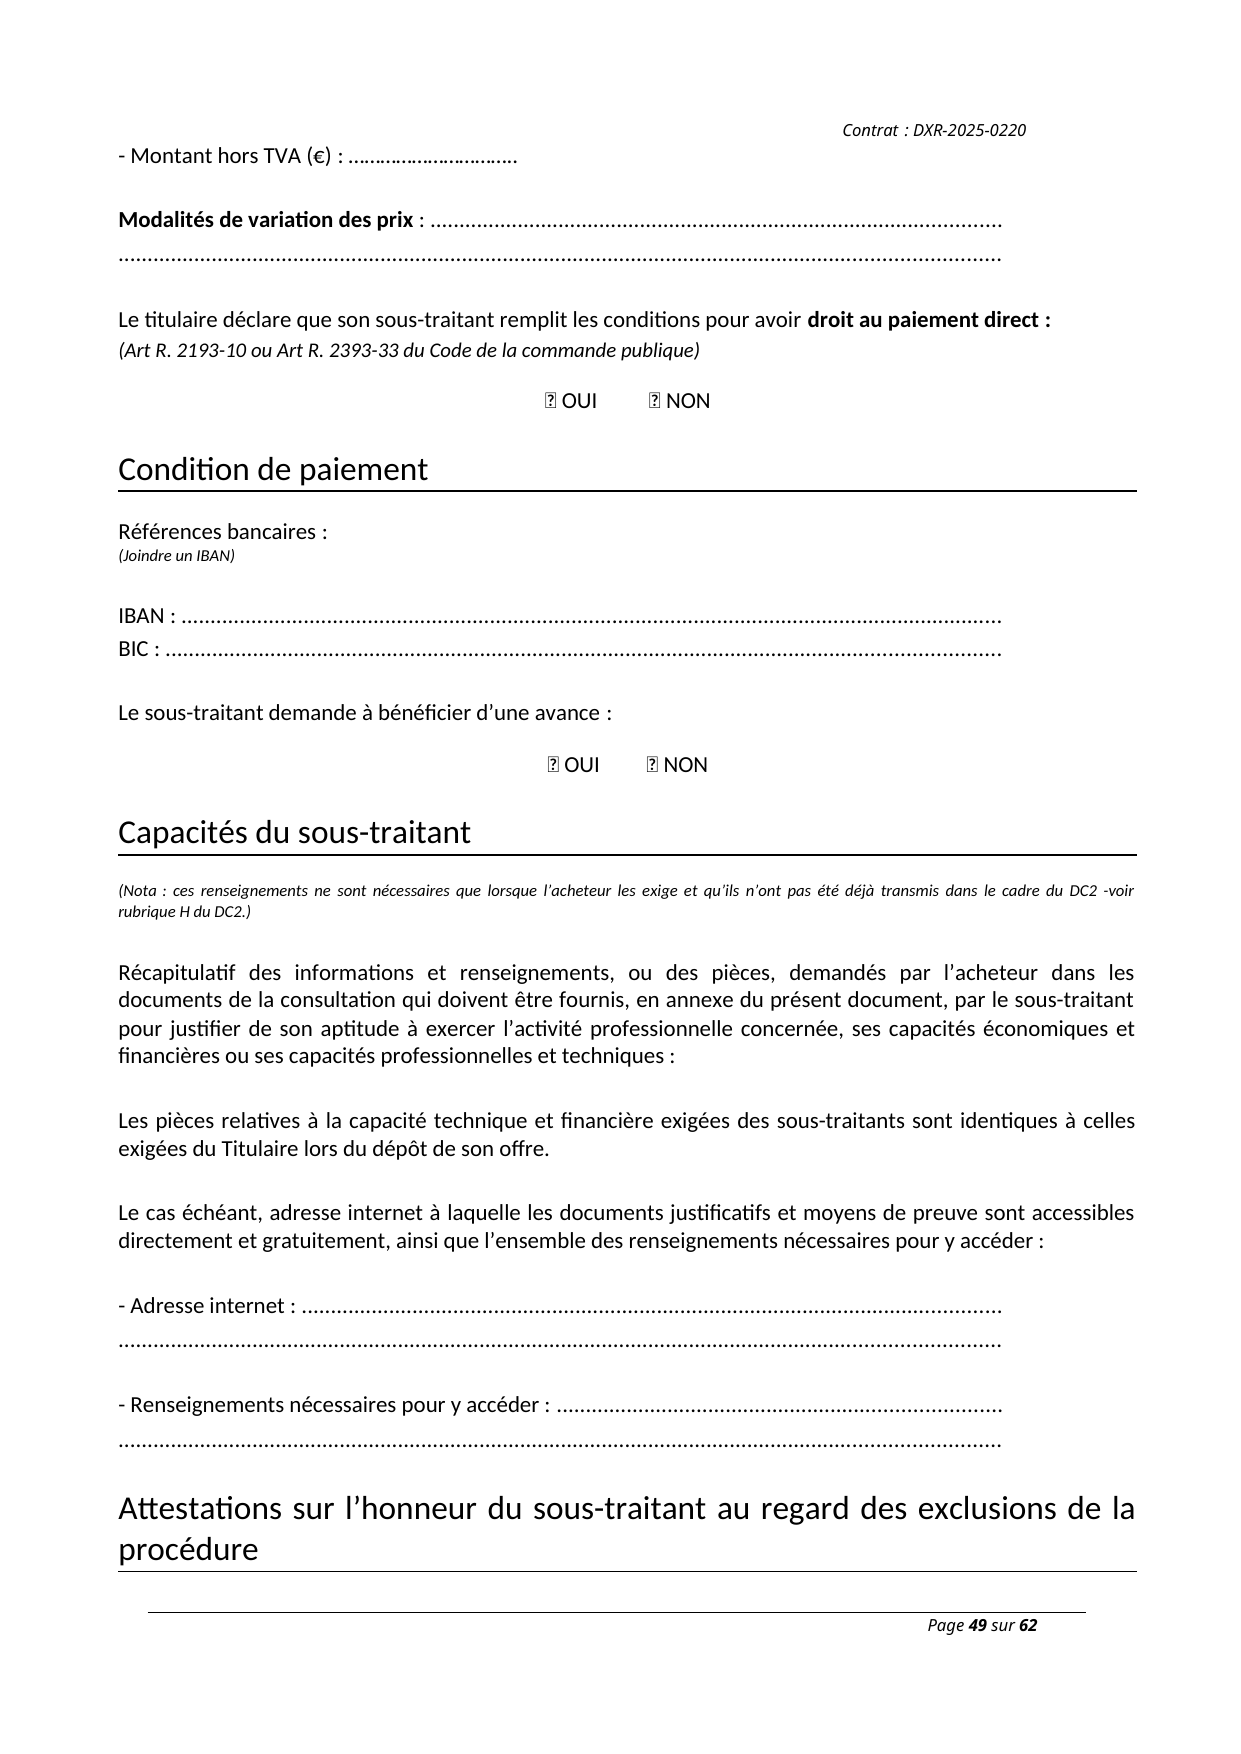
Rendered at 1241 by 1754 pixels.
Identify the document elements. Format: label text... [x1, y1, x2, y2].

text (Art R. 2193-10 ou Art R. 2393-33 du Code de la commande publique) [118, 337, 1137, 363]
text Condition de paiement [118, 448, 1137, 490]
text - Renseignements nécessaires pour y accéder : [118, 1391, 1137, 1419]
text (Nota : ces renseignements ne sont nécessaires que lorsque l’acheteur les exige et qu’ils n’ont pas été déjà transmis dans le cadre du DC2 -voir rubrique H du DC2.) [118, 881, 1137, 921]
text Les pièces relatives à la capacité technique et financière exigées des sous-traitants sont identiques à celles exigées du Titulaire lors du dépôt de son offre. [118, 1106, 1137, 1162]
text Modalités de variation des prix : [118, 205, 1137, 233]
text Récapitulatif des informations et renseignements, ou des pièces, demandés par l’acheteur dans les documents de la consultation qui doivent être fournis, en annexe du présent document, par le sous-traitant pour justifier de son aptitude à exercer l’activité professionnelle concernée, ses capacités économiques et financières ou ses capacités professionnelles et techniques : [118, 958, 1137, 1070]
text - Montant hors TVA (€) : ………………………….. [118, 141, 1137, 169]
text IBAN : [118, 602, 1137, 630]
text  OUI  NON [118, 750, 1137, 778]
text Capacités du sous-traitant [118, 811, 1137, 854]
text Le sous-traitant demande à bénéficier d’une avance : [118, 698, 1137, 726]
text (Joindre un IBAN) [118, 545, 1137, 565]
text - Adresse internet : [118, 1291, 1137, 1319]
text Le titulaire déclare que son sous-traitant remplit les conditions pour avoir droit au paiement direct : [118, 305, 1137, 333]
text BIC : [118, 634, 1137, 662]
text  OUI  NON [118, 386, 1137, 414]
text Attestations sur l’honneur du sous-traitant au regard des exclusions de la procédure [118, 1487, 1137, 1571]
text Références bancaires : [118, 517, 1137, 545]
